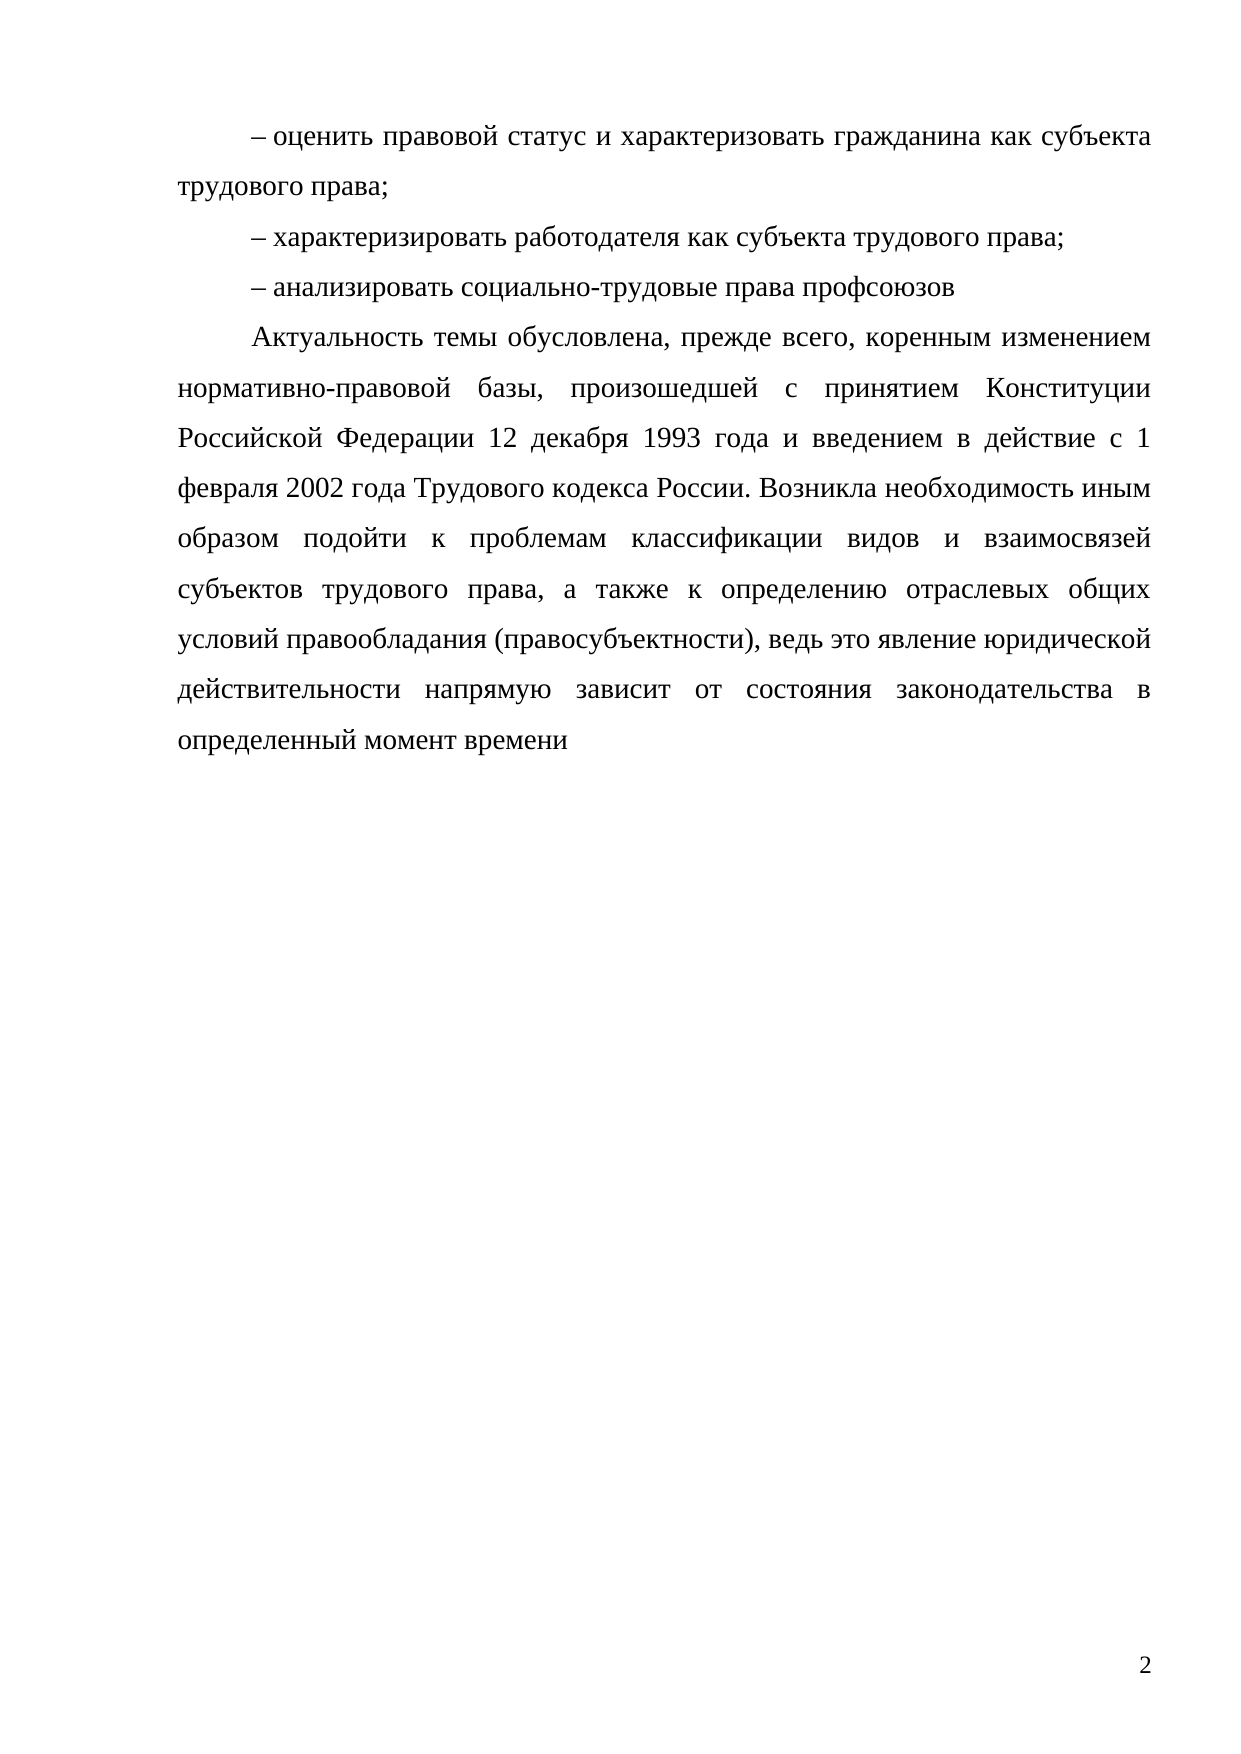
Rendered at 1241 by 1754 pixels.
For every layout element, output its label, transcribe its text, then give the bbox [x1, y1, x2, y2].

text – характеризировать работодателя как субъекта трудового права; [177, 219, 1152, 252]
text Актуальность темы обусловлена, прежде всего, коренным изменением нормативно-правовой базы, произошедшей с принятием Конституции Российской Федерации 12 декабря 1993 года и введением в действие с 1 февраля 2002 года Трудового кодекса России. Возникла необходимость иным образом подойти к проблемам классификации видов и взаимосвязей субъектов трудового права, а также к определению отраслевых общих условий правообладания (правосубъектности), ведь это явление юридической действительности напрямую зависит от состояния законодательства в определенный момент времени [177, 319, 1152, 755]
text – оценить правовой статус и характеризовать гражданина как субъекта трудового права; [177, 118, 1152, 202]
text – анализировать социально-трудовые права профсоюзов [177, 269, 1152, 303]
